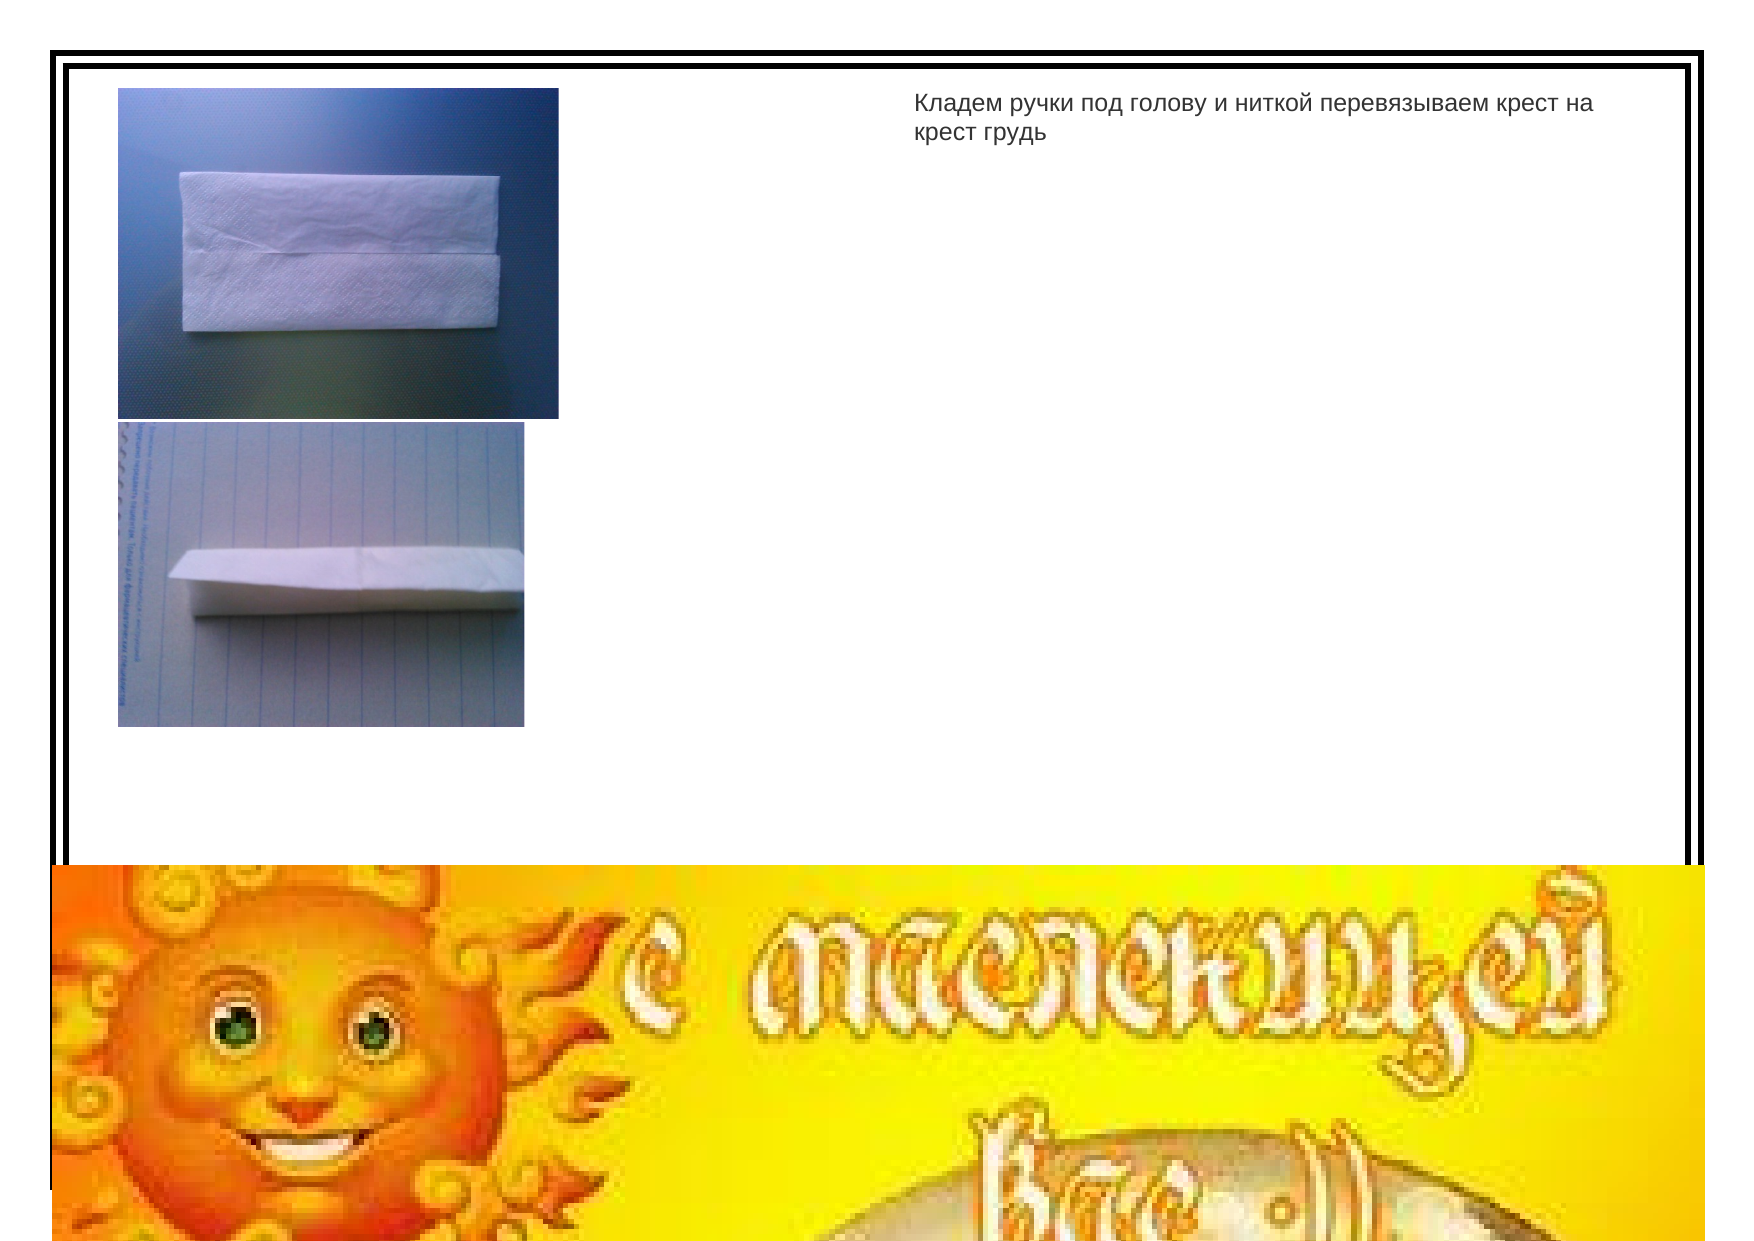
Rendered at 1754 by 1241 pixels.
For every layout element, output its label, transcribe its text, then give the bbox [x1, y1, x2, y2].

picture [52, 865, 1705, 1241]
picture [118, 422, 525, 727]
text Кладем ручки под голову и ниткой перевязываем крест на крест грудь [914, 88, 1636, 146]
picture [118, 88, 559, 419]
